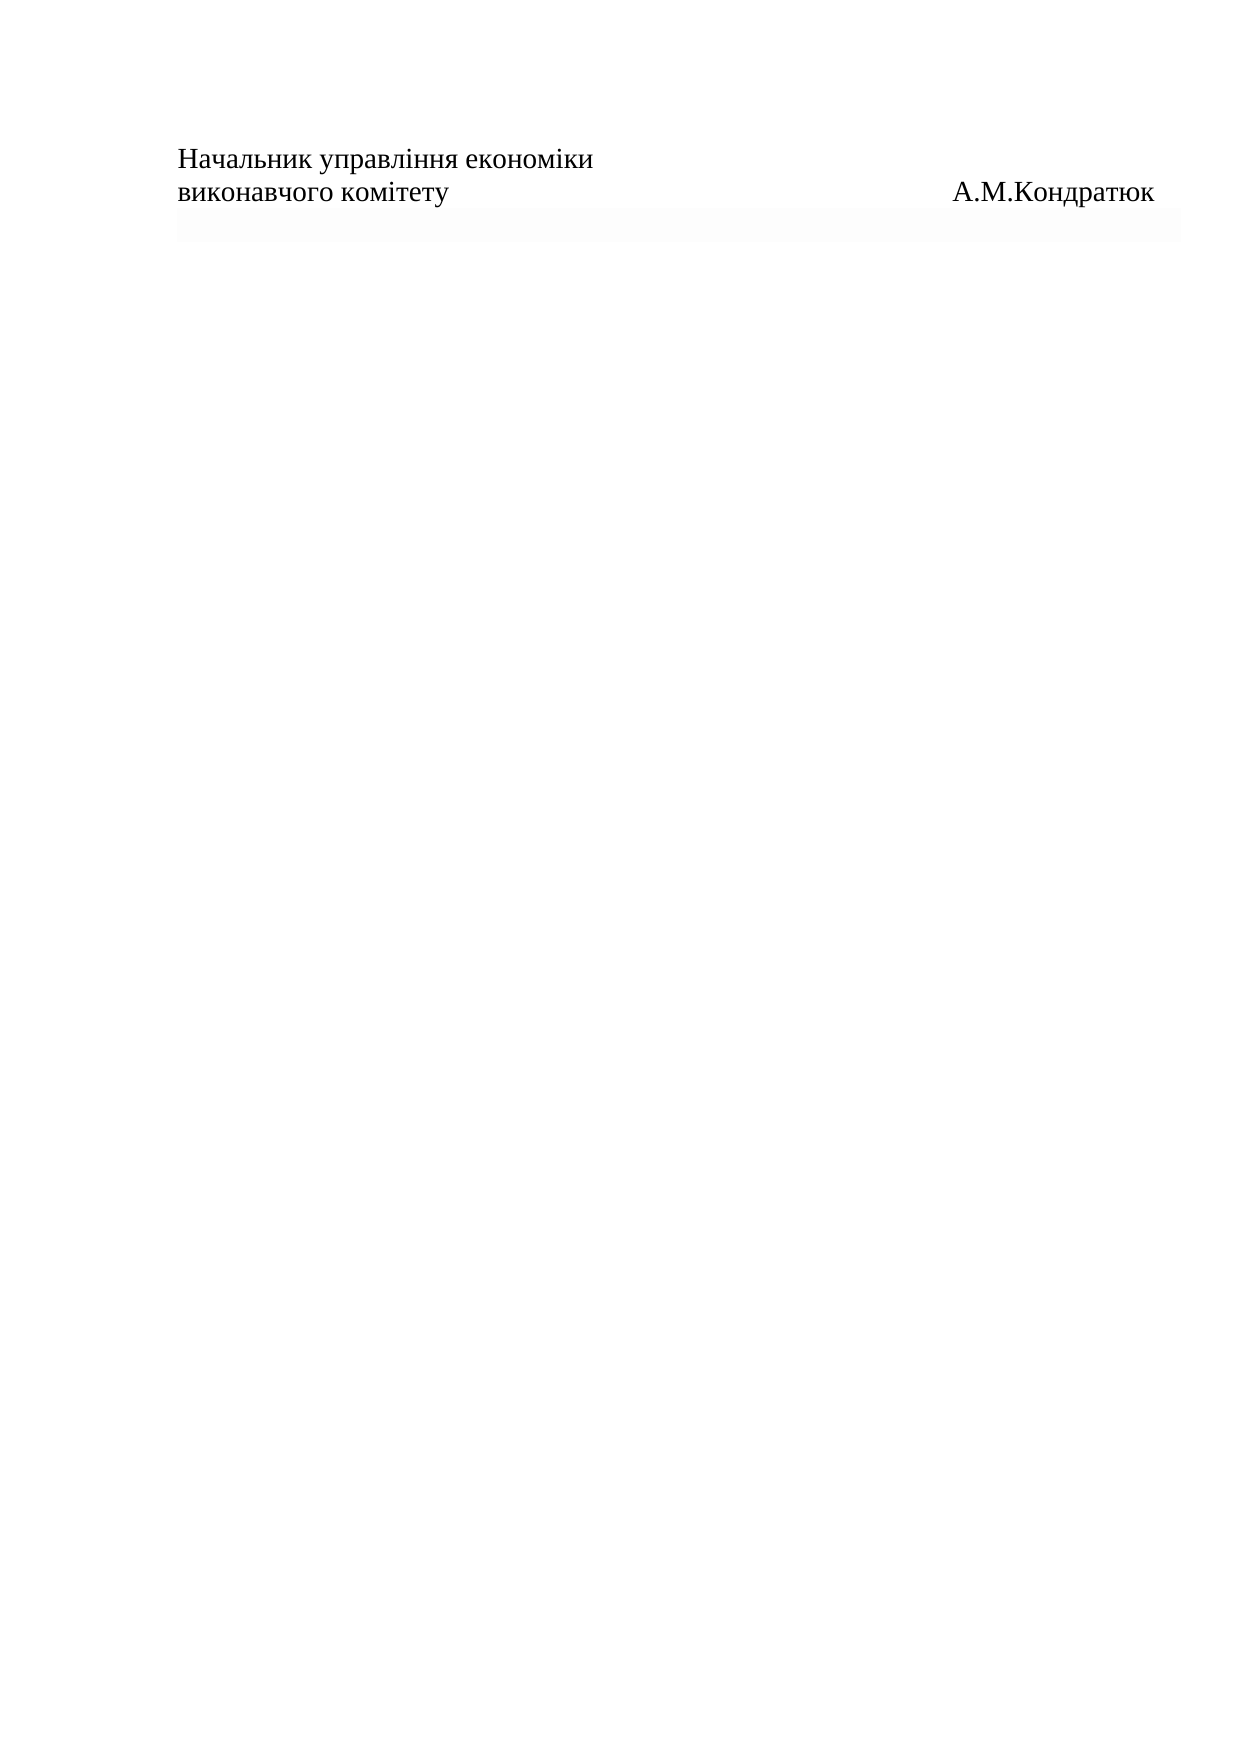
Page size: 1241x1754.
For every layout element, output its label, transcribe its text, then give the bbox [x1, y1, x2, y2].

text виконавчого комітету А.М.Кондратюк [177, 174, 1181, 208]
text Начальник управління економіки [177, 141, 1181, 174]
